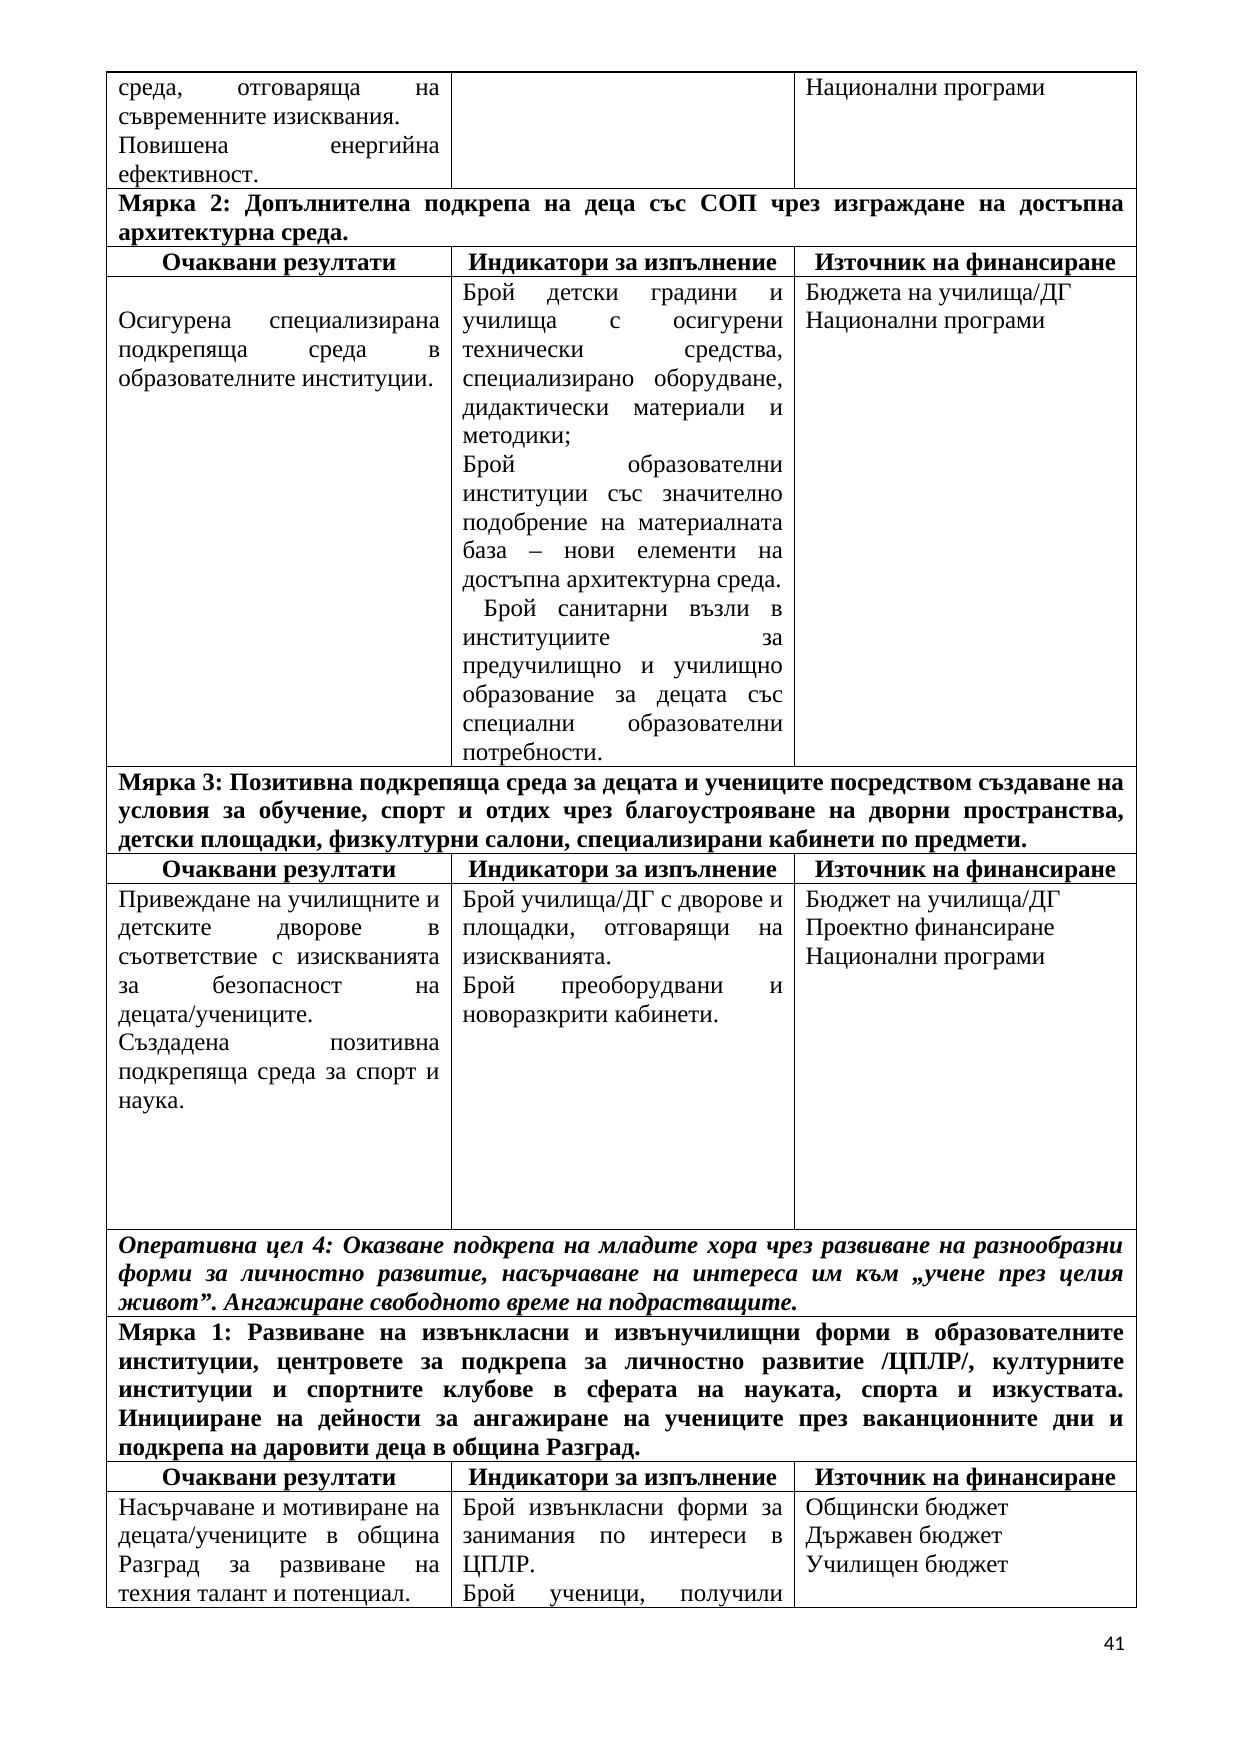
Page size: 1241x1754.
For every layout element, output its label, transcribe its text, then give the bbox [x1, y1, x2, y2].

table_cell Осигурена специализирана подкрепяща среда в образователните институции. [107, 277, 451, 766]
table_cell Очаквани резултати [107, 1462, 451, 1491]
table_cell Бюджета на училища/ДГ Национални програми [795, 277, 1136, 766]
table_cell Брой детски градини и училища с осигурени технически средства, специализирано оборудване, дидактически материали и методики; Брой образователни институции със значително подобрение на материалната база – нови елементи на достъпна архитектурна среда. Брой санитарни възли в институциите за предучилищно и училищно образование за децата със специални образователни потребности. [452, 277, 794, 766]
table_cell Мярка 1: Развиване на извънкласни и извънучилищни форми в образователните институции, центровете за подкрепа за личностно развитие /ЦПЛР/, културните институции и спортните клубове в сферата на науката, спорта и изкуствата. Иницииране на дейности за ангажиране на учениците през ваканционните дни и подкрепа на даровити деца в община Разград. [107, 1317, 1136, 1461]
table_cell Оперативна цел 4: Оказване подкрепа на младите хора чрез развиване на разнообразни форми за личностно развитие, насърчаване на интереса им към „учене през целия живот”. Ангажиране свободното време на подрастващите. [107, 1230, 1136, 1316]
table_cell Източник на финансиране [795, 1462, 1136, 1491]
table_cell Индикатори за изпълнение [452, 247, 794, 276]
table_cell Бюджет на училища/ДГ Проектно финансиране Национални програми [795, 884, 1136, 1229]
table_cell Привеждане на училищните и детските дворове в съответствие с изискванията за безопасност на децата/учениците. Създадена позитивна подкрепяща среда за спорт и наука. [107, 884, 451, 1229]
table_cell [107, 1492, 451, 1607]
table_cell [795, 1492, 1136, 1607]
table_cell Очаквани резултати [107, 854, 451, 883]
table_cell Мярка 2: Допълнителна подкрепа на деца със СОП чрез изграждане на достъпна архитектурна среда. [107, 189, 1136, 246]
table_cell Очаквани резултати [107, 247, 451, 276]
table_cell Източник на финансиране [795, 247, 1136, 276]
table_cell Мярка 3: Позитивна подкрепяща среда за децата и учениците посредством създаване на условия за обучение, спорт и отдих чрез благоустрояване на дворни пространства, детски площадки, физкултурни салони, специализирани кабинети по предмети. [107, 767, 1136, 853]
table_cell Индикатори за изпълнение [452, 854, 794, 883]
table_cell Източник на финансиране [795, 854, 1136, 883]
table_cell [452, 73, 794, 187]
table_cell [452, 1492, 794, 1607]
table_cell Брой училища/ДГ с дворове и площадки, отговарящи на изискванията. Брой преоборудвани и новоразкрити кабинети. [452, 884, 794, 1229]
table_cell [107, 73, 451, 187]
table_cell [795, 73, 1136, 187]
table_cell Индикатори за изпълнение [452, 1462, 794, 1491]
